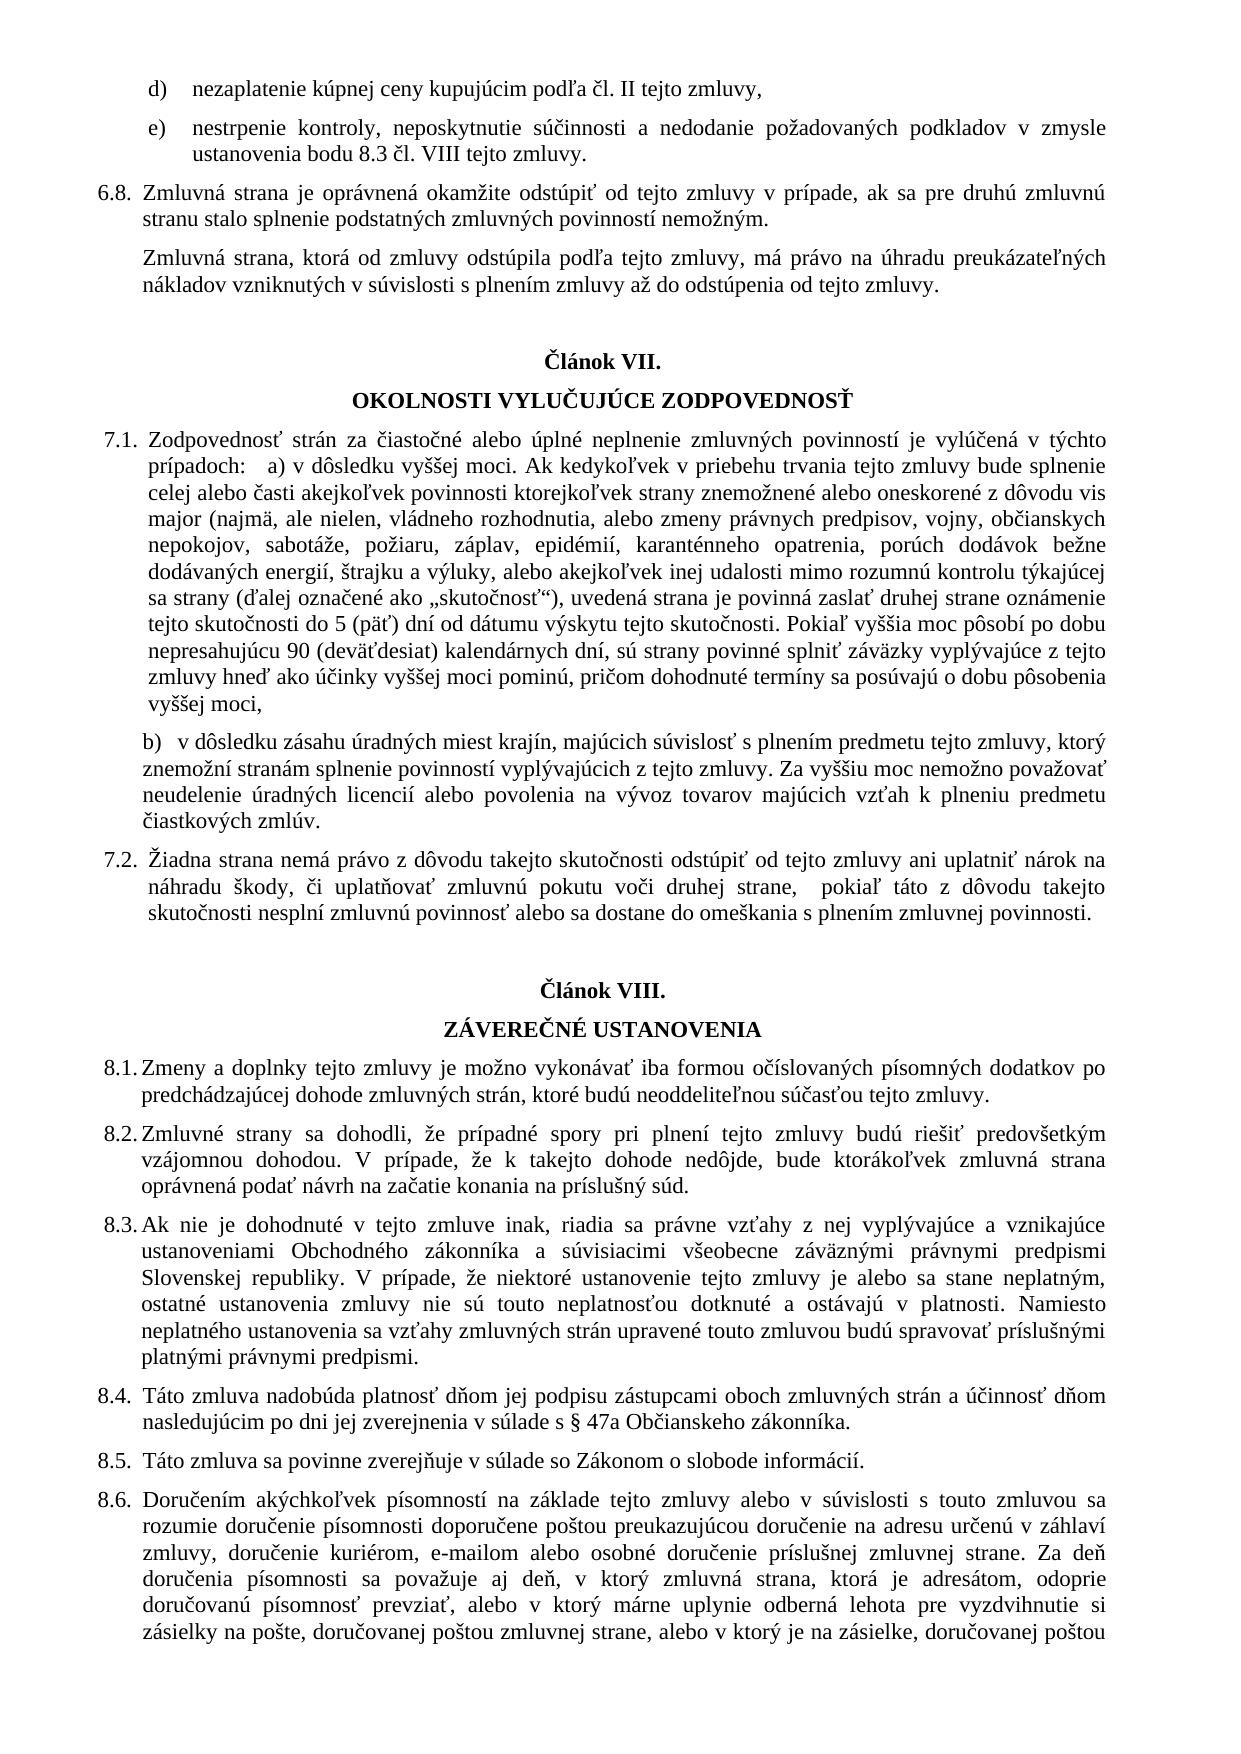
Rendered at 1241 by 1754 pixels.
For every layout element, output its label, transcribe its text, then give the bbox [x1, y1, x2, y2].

text ZÁVEREČNÉ USTANOVENIA [97, 1016, 1107, 1042]
text Zmluvná strana, ktorá od zmluvy odstúpila podľa tejto zmluvy, má právo na úhradu preukázateľných nákladov vzniknutých v súvislosti s plnením zmluvy až do odstúpenia od tejto zmluvy.‎ [142, 244, 1107, 297]
list Táto‎ zmluva‎ sa‎ povinne‎ zverejňuje ‎v‎ súlade‎ so Zákonom o slobode informácií. [97, 1447, 1107, 1473]
list Táto zmluva nadobúda platnosť dňom jej podpisu zástupcami oboch zmluvných strán‎ a účinnosť ‎dňom‎ nasledujúcim ‎po ‎dni‎ jej ‎zverejnenia v súlade s § 47a Občianskeho zákonníka. [97, 1382, 1107, 1434]
list Žiadna strana nemá právo z dôvodu takejto skutočnosti odstúpiť od tejto zmluvy ani uplatniť nárok na náhradu škody, či uplatňovať zmluvnú pokutu voči druhej strane, pokiaľ táto z dôvodu takejto skutočnosti nesplní zmluvnú povinnosť alebo sa dostane do omeškania s plnením zmluvnej povinnosti. [103, 846, 1107, 925]
text b) v dôsledku zásahu úradných miest krajín, majúcich súvislosť s plnením predmetu tejto zmluvy, ktorý znemožní stranám splnenie povinností vyplývajúcich z tejto zmluvy. Za vyššiu moc nemožno považovať neudelenie úradných licencií alebo povolenia na vývoz tovarov majúcich vzťah k plneniu predmetu čiastkových zmlúv. [142, 728, 1107, 834]
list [97, 1486, 1107, 1644]
text OKOLNOSTI VYLUČUJÚCE ZODPOVEDNOSŤ [97, 387, 1107, 413]
list nezaplatenie kúpnej ceny kupujúcim podľa čl. II tejto zmluvy, [148, 75, 1107, 101]
list Zmluvné strany sa dohodli, že prípadné spory pri plnení tejto zmluvy budú riešiť predovšetkým vzájomnou dohodou. V prípade, že k takejto dohode nedôjde, bude ktorákoľvek zmluvná strana oprávnená podať návrh na začatie konania na príslušný súd. [103, 1120, 1107, 1199]
text Článok VIII. [97, 977, 1107, 1003]
list Zodpovednosť strán za čiastočné alebo úplné neplnenie zmluvných povinností je vylúčená v týchto prípadoch: a) v dôsledku vyššej moci. Ak kedykoľvek v priebehu trvania tejto zmluvy bude splnenie celej alebo časti akejkoľvek povinnosti ktorejkoľvek strany znemožnené alebo oneskorené z dôvodu vis major (najmä, ale nielen, vládneho rozhodnutia, alebo zmeny právnych predpisov, vojny, občianskych nepokojov, sabotáže, požiaru, záplav, epidémií, karanténneho opatrenia, porúch dodávok bežne dodávaných energií, štrajku a výluky, alebo akejkoľvek inej udalosti mimo rozumnú kontrolu týkajúcej sa strany (ďalej označené ako „skutočnosť“), uvedená strana je povinná zaslať druhej strane oznámenie tejto skutočnosti do 5 (päť) dní od dátumu výskytu tejto skutočnosti. Pokiaľ vyššia moc pôsobí po dobu nepresahujúcu 90 (deväťdesiat) kalendárnych dní, sú strany povinné splniť záväzky vyplývajúce z tejto zmluvy hneď ako účinky vyššej moci pominú, pričom dohodnuté termíny sa posúvajú o dobu pôsobenia vyššej moci, [103, 426, 1107, 716]
list Ak nie je dohodnuté v tejto zmluve inak, riadia sa právne vzťahy z nej vyplývajúce a vznikajúce ustanoveniami ‎Obchodného zákonníka a súvisiacimi všeobecne záväznými právnymi predpismi Slovenskej republiky.‎ V prípade, že niektoré ustanovenie tejto zmluvy je alebo sa stane neplatným, ostatné ustanovenia zmluvy nie sú touto neplatnosťou dotknuté a ostávajú v platnosti. Namiesto neplatného ustanovenia sa vzťahy zmluvných strán upravené touto zmluvou budú spravovať príslušnými platnými právnymi predpismi. [103, 1211, 1107, 1369]
list Zmeny a doplnky tejto zmluvy je možno vykonávať iba formou očíslovaných písomných dodatkov po predchádzajúcej dohode zmluvných strán, ktoré budú neoddeliteľnou súčasťou tejto zmluvy.‎ [103, 1054, 1107, 1107]
text Článok VII. [97, 348, 1107, 375]
list Zmluvná strana je oprávnená okamžite odstúpiť od tejto zmluvy v prípade, ak sa pre druhú zmluvnú stranu stalo splnenie podstatných zmluvných povinností nemožným.‎ [97, 179, 1107, 232]
list nestrpenie kontroly, neposkytnutie súčinnosti a nedodanie požadovaných podkladov v zmysle ustanovenia bodu 8.3 čl. VIII tejto zmluvy. [148, 114, 1107, 167]
